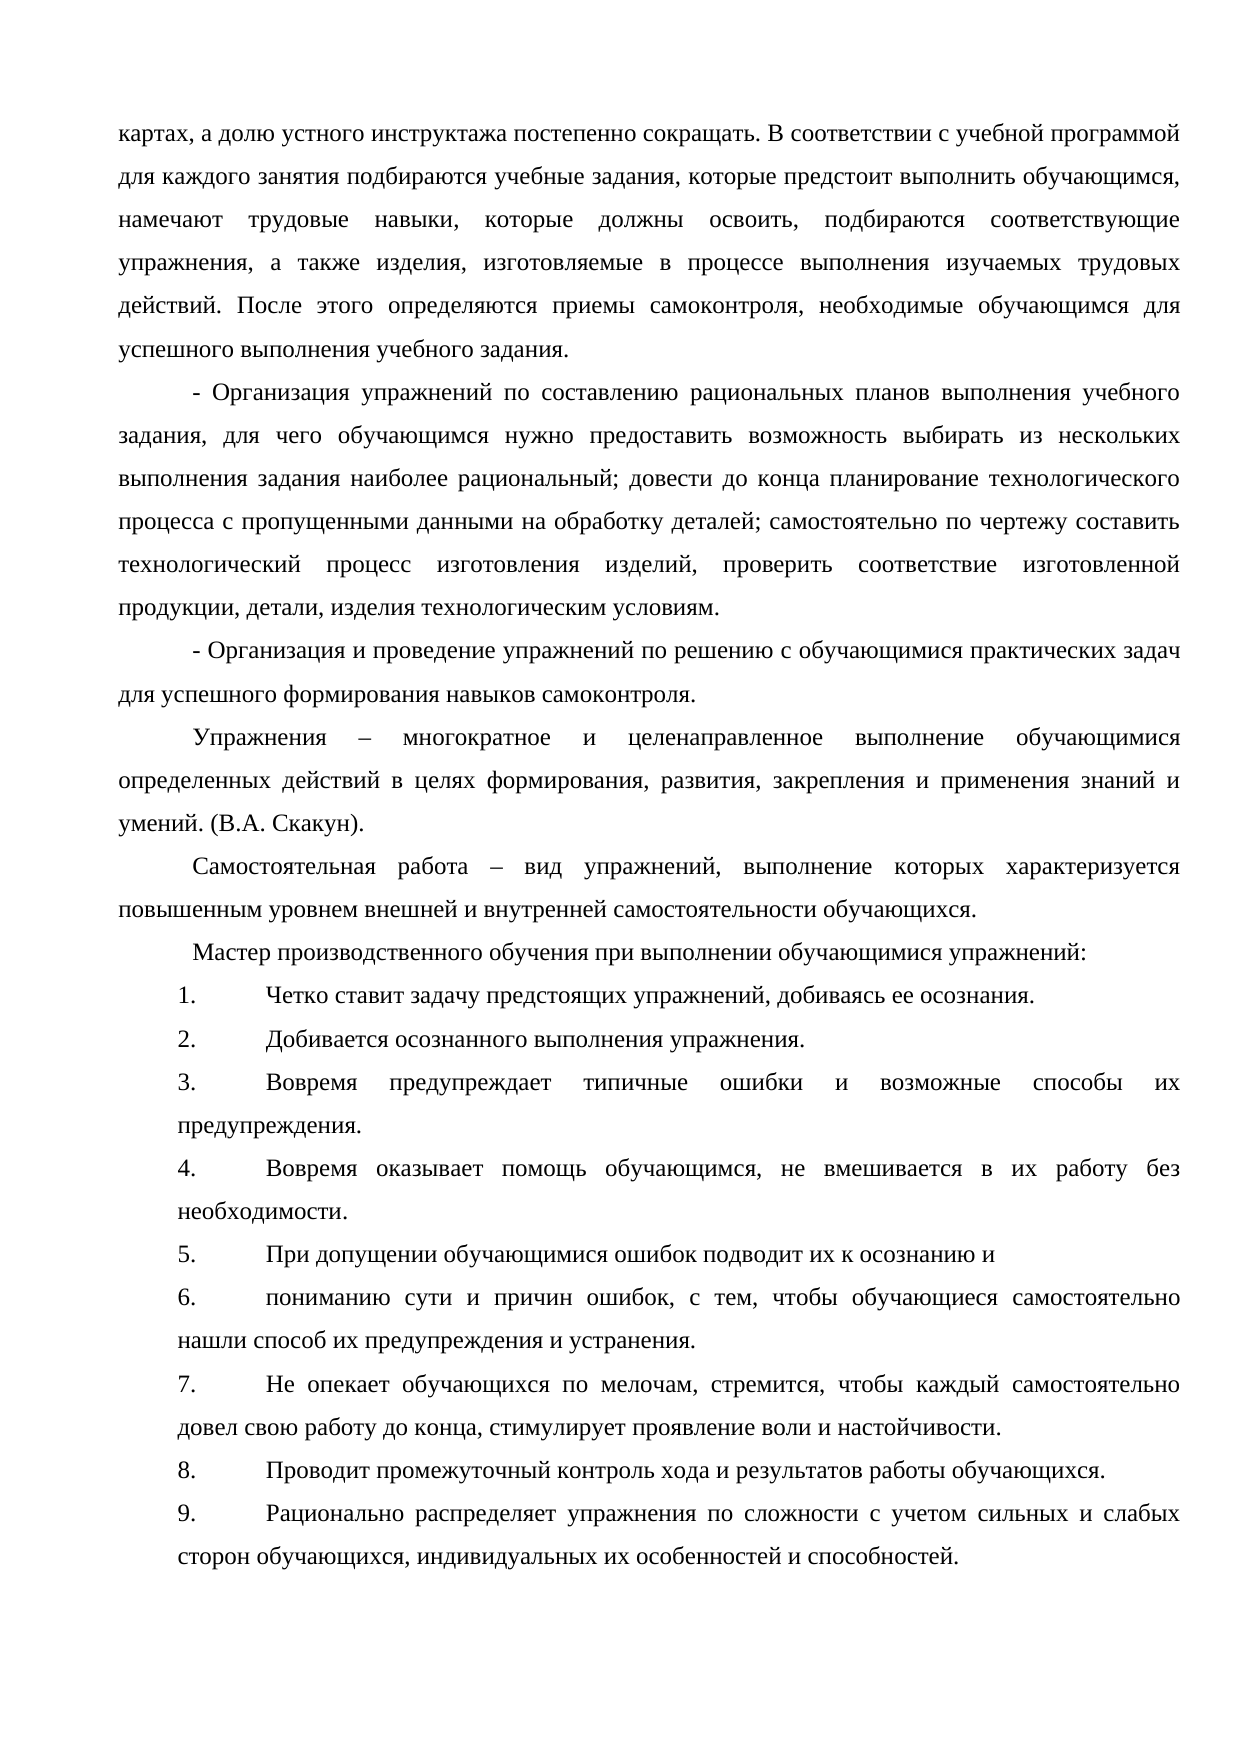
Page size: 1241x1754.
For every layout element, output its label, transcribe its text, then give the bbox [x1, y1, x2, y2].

list Не опекает обучающихся по мелочам, стремится, чтобы каждый самостоятельно довел свою работу до конца, стимулирует проявление воли и настойчивости. [177, 1369, 1181, 1441]
list пониманию сути и причин ошибок, с тем, чтобы обучающиеся самостоятельно нашли способ их предупреждения и устранения. [177, 1282, 1181, 1354]
text Мастер производственного обучения при выполнении обучающимися упражнений: [118, 937, 1181, 966]
list Вовремя оказывает помощь обучающимся, не вмешивается в их работу без необходимости. [177, 1153, 1181, 1225]
text Самостоятельная работа – вид упражнений, выполнение которых характеризуется повышенным уровнем внешней и внутренней самостоятельности обучающихся. [118, 851, 1181, 923]
list Рационально распределяет упражнения по сложности с учетом сильных и слабых сторон обучающихся, индивидуальных их особенностей и способностей. [177, 1498, 1181, 1570]
list Добивается осознанного выполнения упражнения. [177, 1024, 1181, 1052]
list При допущении обучающимися ошибок подводит их к осознанию и [177, 1239, 1181, 1268]
list Вовремя предупреждает типичные ошибки и возможные способы их предупреждения. [177, 1067, 1181, 1139]
text - Организация и проведение упражнений по решению с обучающимися практических задач для успешного формирования навыков самоконтроля. [118, 636, 1181, 707]
list Четко ставит задачу предстоящих упражнений, добиваясь ее осознания. [177, 981, 1181, 1009]
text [118, 118, 1181, 362]
text Упражнения – многократное и целенаправленное выполнение обучающимися определенных действий в целях формирования, развития, закрепления и применения знаний и умений. (В.А. Скакун). [118, 722, 1181, 837]
list Проводит промежуточный контроль хода и результатов работы обучающихся. [177, 1455, 1181, 1484]
text - Организация упражнений по составлению рациональных планов выполнения учебного задания, для чего обучающимся нужно предоставить возможность выбирать из нескольких выполнения задания наиболее рациональный; довести до конца планирование технологического процесса с пропущенными данными на обработку деталей; самостоятельно по чертежу составить технологический процесс изготовления изделий, проверить соответствие изготовленной продукции, детали, изделия технологическим условиям. [118, 377, 1181, 621]
